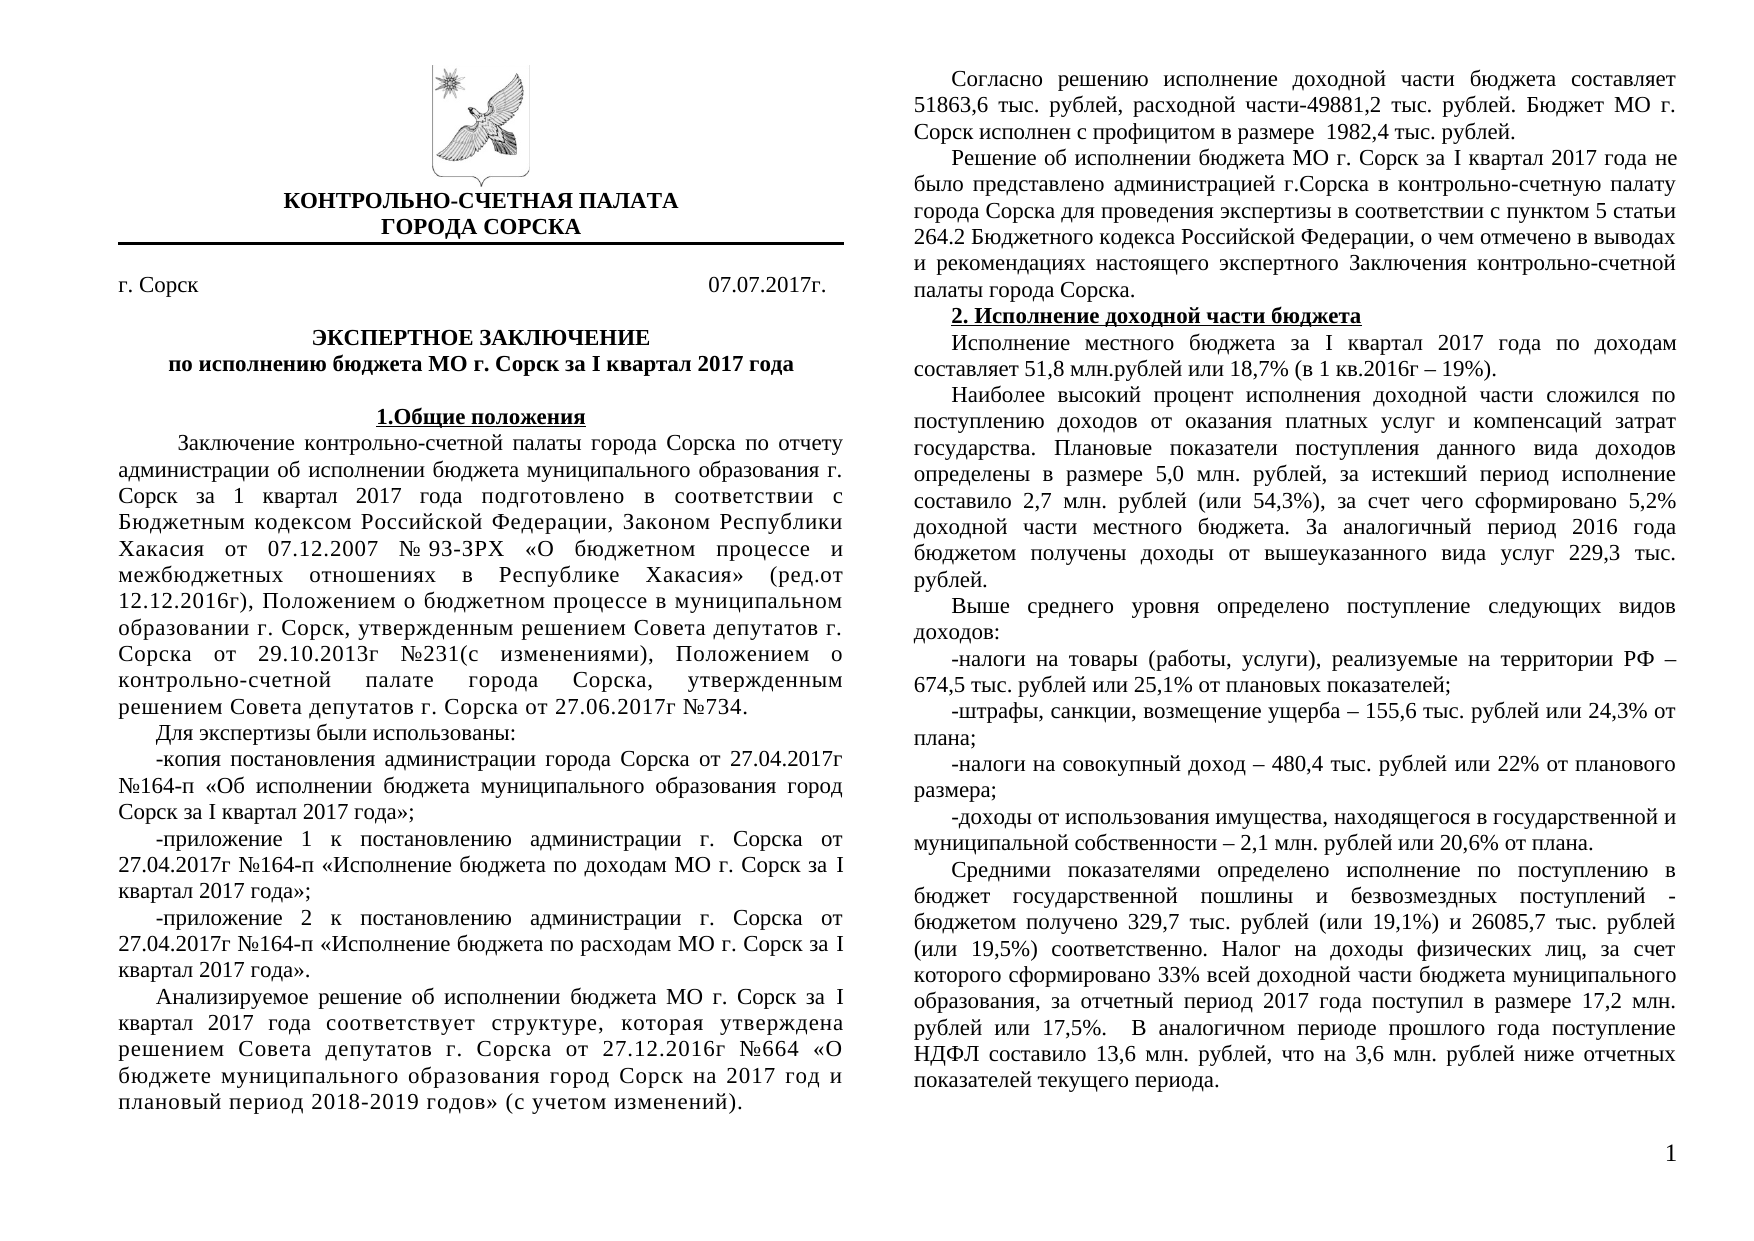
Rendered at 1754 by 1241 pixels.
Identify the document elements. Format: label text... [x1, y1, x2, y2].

text Согласно решению исполнение доходной части бюджета составляет 51863,6 тыс. рублей, расходной части-49881,2 тыс. рублей. Бюджет МО г. Сорск исполнен с профицитом в размере 1982,4 тыс. рублей. [914, 65, 1677, 144]
text -приложение 2 к постановлению администрации г. Сорска от 27.04.2017г №164-п «Исполнение бюджета по расходам МО г. Сорск за I квартал 2017 года». [118, 904, 844, 983]
text 1.Общие положения [118, 403, 844, 429]
text 2. Исполнение доходной части бюджета [914, 302, 1677, 328]
text -налоги на совокупный доход – 480,4 тыс. рублей или 22% от планового размера; [914, 750, 1677, 803]
text -доходы от использования имущества, находящегося в государственной и муниципальной собственности – 2,1 млн. рублей или 20,6% от плана. [914, 803, 1677, 856]
picture [432, 65, 530, 187]
text -приложение 1 к постановлению администрации г. Сорска от 27.04.2017г №164-п «Исполнение бюджета по доходам МО г. Сорск за I квартал 2017 года»; [118, 824, 844, 904]
text КОНТРОЛЬНО-СЧЕТНАЯ ПАЛАТА [118, 187, 844, 213]
text ГОРОДА СОРСКА [118, 213, 844, 242]
text -копия постановления администрации города Сорска от 27.04.2017г №164-п «Об исполнении бюджета муниципального образования город Сорск за I квартал 2017 года»; [118, 746, 844, 824]
text по исполнению бюджета МО г. Сорск за I квартал 2017 года [118, 350, 844, 377]
text Анализируемое решение об исполнении бюджета МО г. Сорск за I квартал 2017 года соответствует структуре, которая утверждена решением Совета депутатов г. Сорска от 27.12.2016г №664 «О бюджете муниципального образования город Сорск на 2017 год и плановый период 2018-2019 годов» (с учетом изменений). [118, 983, 844, 1114]
text -штрафы, санкции, возмещение ущерба – 155,6 тыс. рублей или 24,3% от плана; [914, 697, 1677, 750]
text г. Сорск 07.07.2017г. [118, 271, 844, 297]
text Исполнение местного бюджета за I квартал 2017 года по доходам составляет 51,8 млн.рублей или 18,7% (в 1 кв.2016г – 19%). [914, 328, 1677, 381]
text Средними показателями определено исполнение по поступлению в бюджет государственной пошлины и безвозмездных поступлений - бюджетом получено 329,7 тыс. рублей (или 19,1%) и 26085,7 тыс. рублей (или 19,5%) соответственно. Налог на доходы физических лиц, за счет которого сформировано 33% всей доходной части бюджета муниципального образования, за отчетный период 2017 года поступил в размере 17,2 млн. рублей или 17,5%. В аналогичном периоде прошлого года поступление НДФЛ составило 13,6 млн. рублей, что на 3,6 млн. рублей ниже отчетных показателей текущего периода. [914, 856, 1677, 1093]
text ЭКСПЕРТНОЕ ЗАКЛЮЧЕНИЕ [118, 324, 844, 350]
text Выше среднего уровня определено поступление следующих видов доходов: [914, 592, 1677, 645]
text -налоги на товары (работы, услуги), реализуемые на территории РФ – 674,5 тыс. рублей или 25,1% от плановых показателей; [914, 645, 1677, 697]
text Для экспертизы были использованы: [118, 719, 844, 746]
text Наиболее высокий процент исполнения доходной части сложился по поступлению доходов от оказания платных услуг и компенсаций затрат государства. Плановые показатели поступления данного вида доходов определены в размере 5,0 млн. рублей, за истекший период исполнение составило 2,7 млн. рублей (или 54,3%), за счет чего сформировано 5,2% доходной части местного бюджета. За аналогичный период 2016 года бюджетом получены доходы от вышеуказанного вида услуг 229,3 тыс. рублей. [914, 381, 1677, 592]
text Решение об исполнении бюджета МО г. Сорск за I квартал 2017 года не было представлено администрацией г.Сорска в контрольно-счетную палату города Сорска для проведения экспертизы в соответствии с пунктом 5 статьи 264.2 Бюджетного кодекса Российской Федерации, о чем отмечено в выводах и рекомендациях настоящего экспертного Заключения контрольно-счетной палаты города Сорска. [914, 144, 1677, 302]
text Заключение контрольно-счетной палаты города Сорска по отчету администрации об исполнении бюджета муниципального образования г. Сорск за 1 квартал 2017 года подготовлено в соответствии с Бюджетным кодексом Российской Федерации, Законом Республики Хакасия от 07.12.2007 № 93-ЗРХ «О бюджетном процессе и межбюджетных отношениях в Республике Хакасия» (ред.от 12.12.2016г), Положением о бюджетном процессе в муниципальном образовании г. Сорск, утвержденным решением Совета депутатов г. Сорска от 29.10.2013г №231(с изменениями), Положением о контрольно-счетной палате города Сорска, утвержденным решением Совета депутатов г. Сорска от 27.06.2017г №734. [118, 429, 844, 719]
